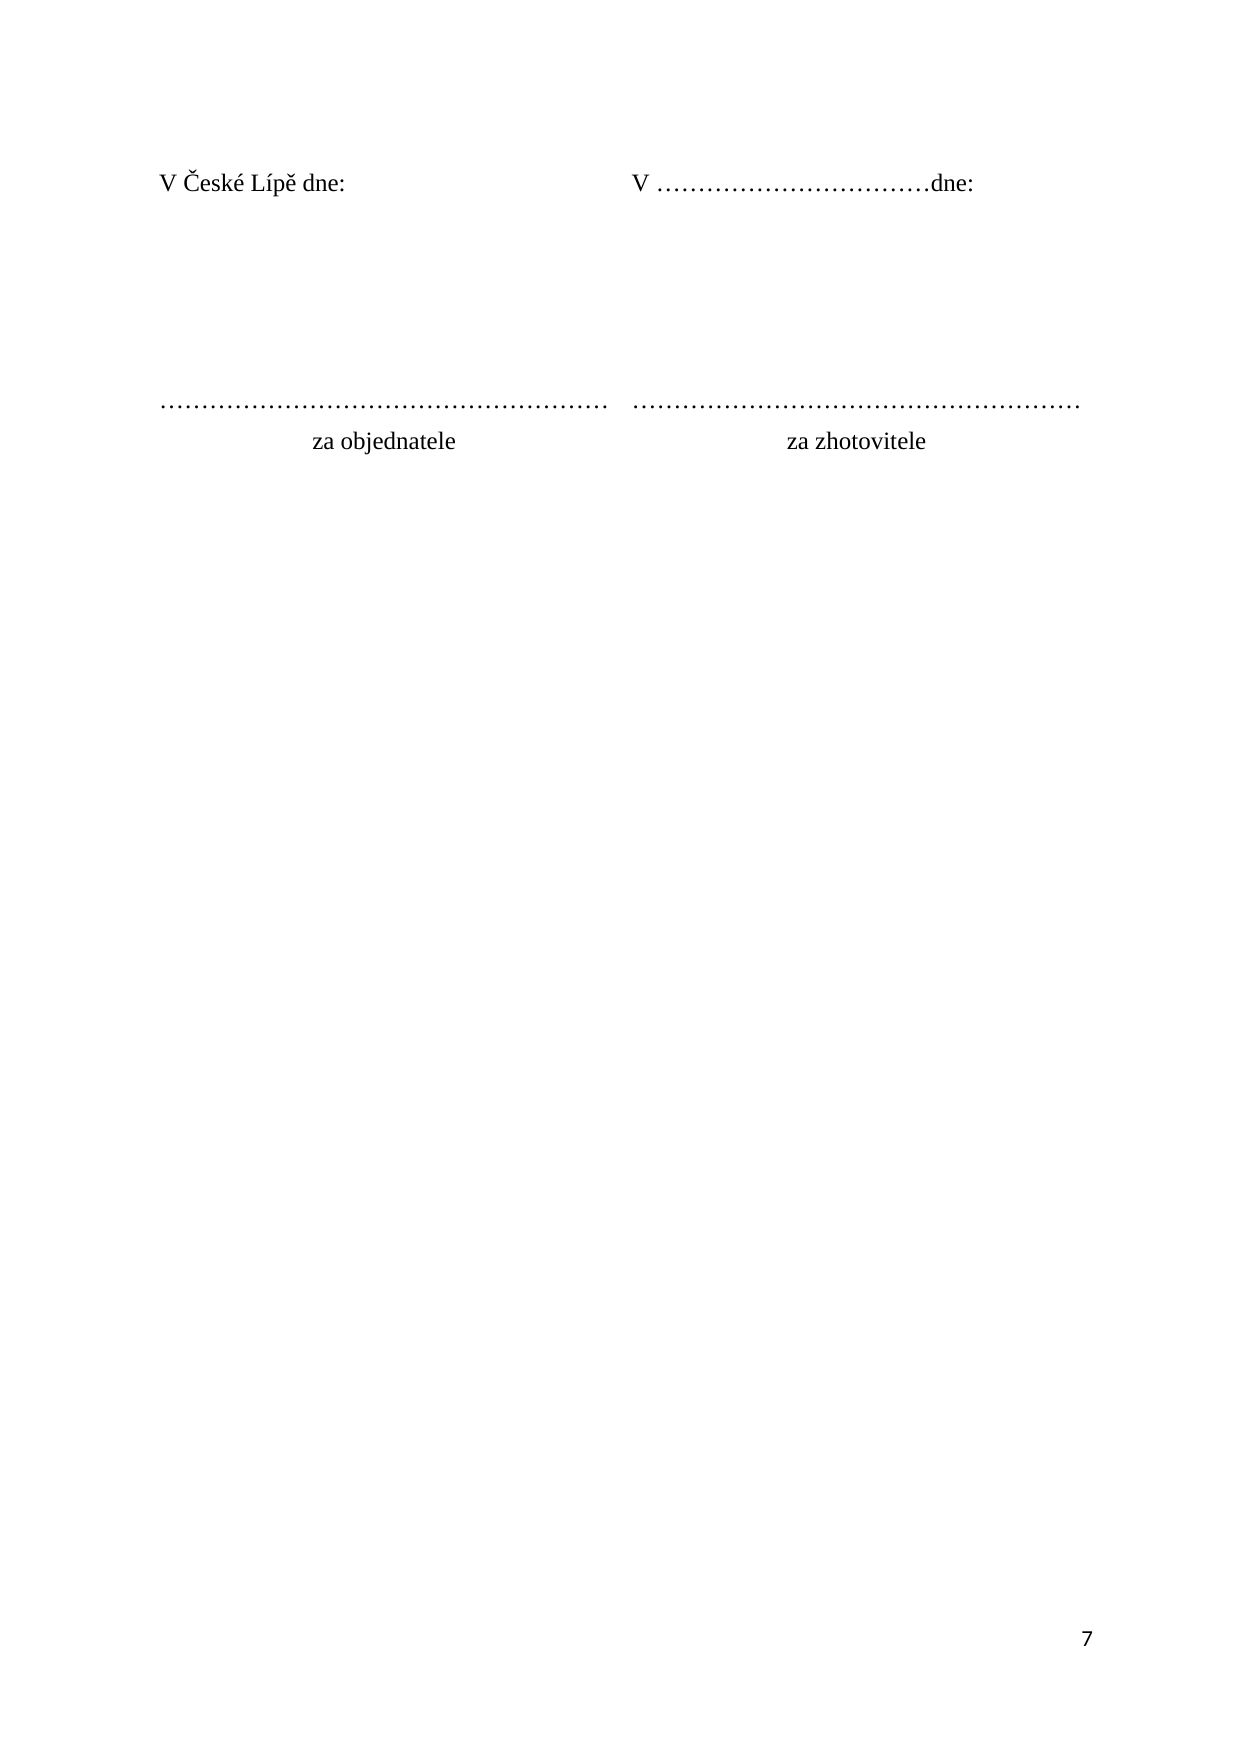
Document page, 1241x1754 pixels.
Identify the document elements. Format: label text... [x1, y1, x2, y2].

table_header V České Lípě dne: [148, 156, 620, 249]
table_header V ……………………………dne: [620, 156, 1093, 249]
table_cell ……………………………………………… za zhotovitele [620, 249, 1093, 467]
table_cell ……………………………………………… za objednatele [148, 249, 620, 467]
